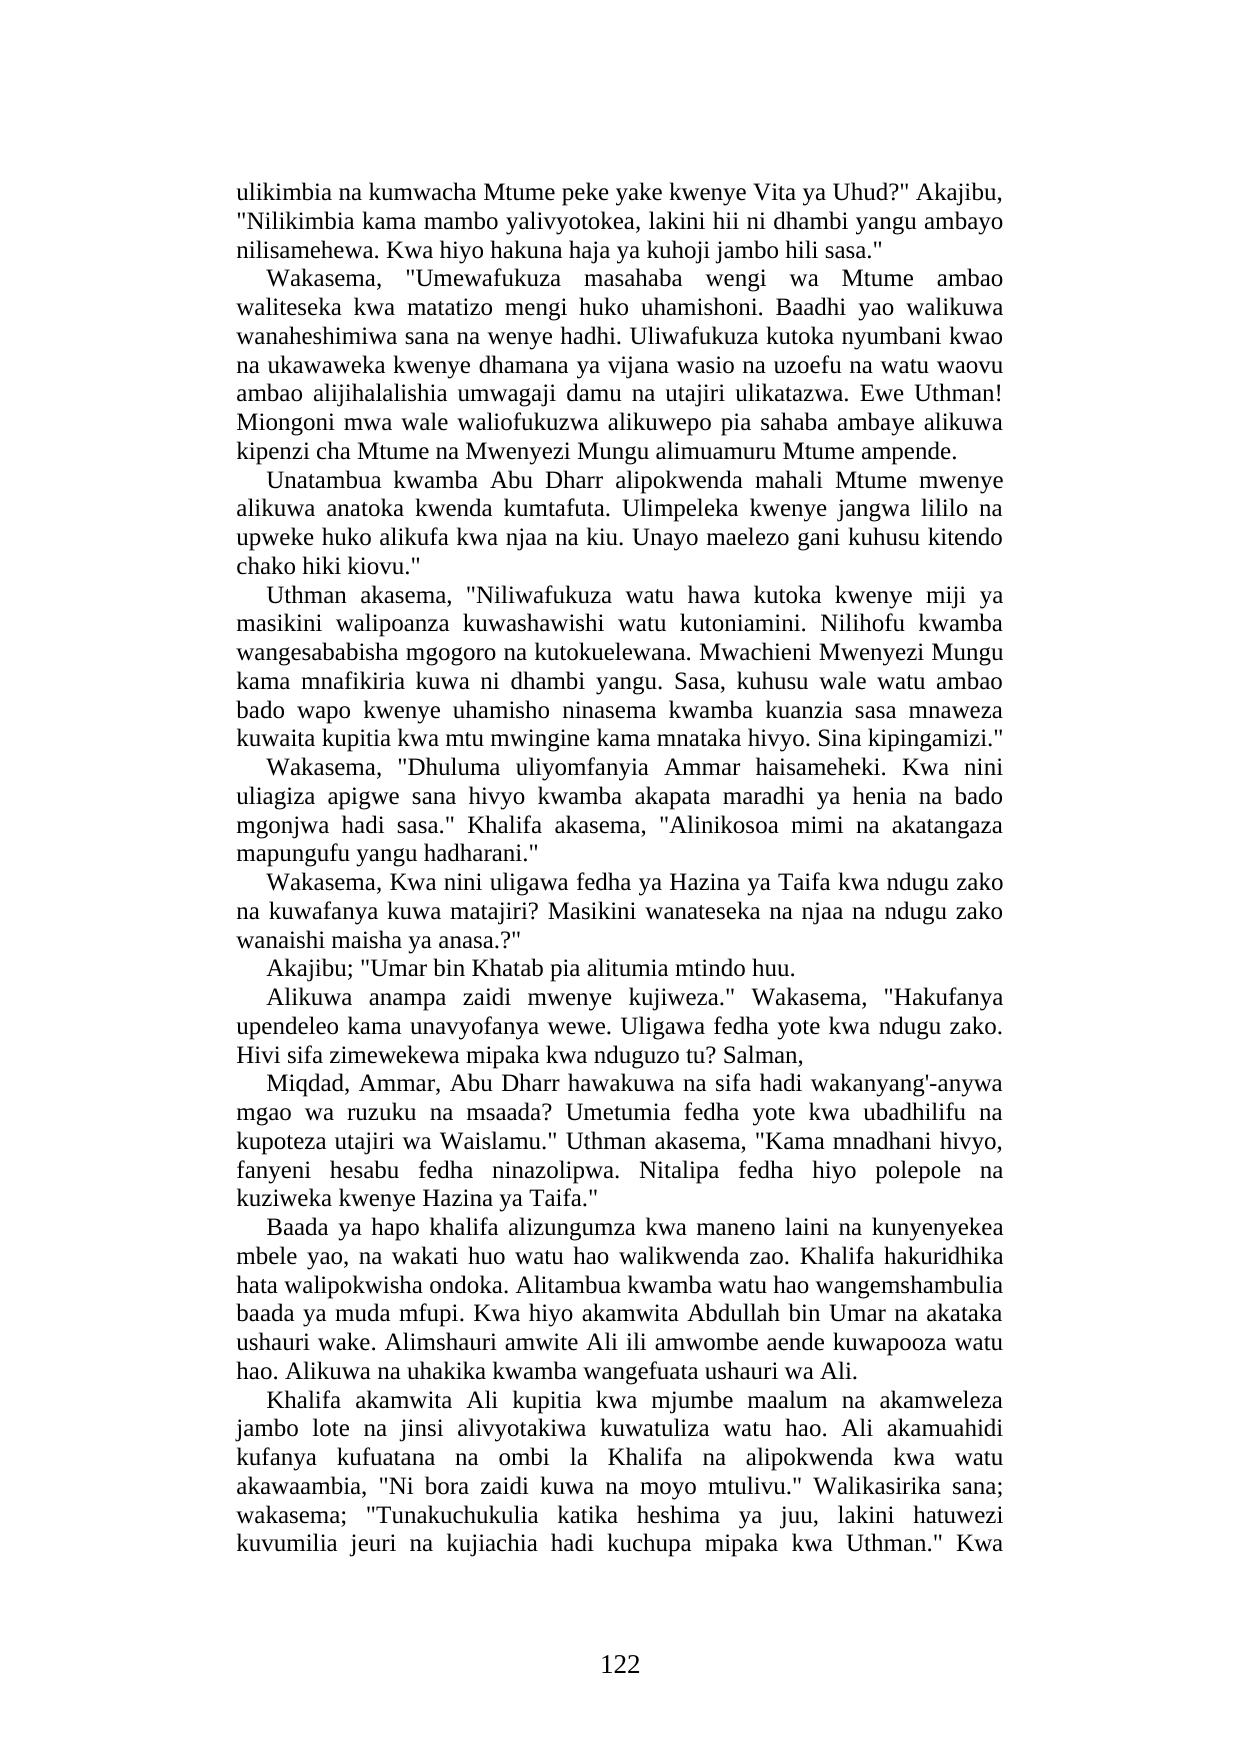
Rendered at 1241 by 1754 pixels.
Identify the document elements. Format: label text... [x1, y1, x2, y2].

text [236, 1385, 1004, 1557]
text Wakasema, Kwa nini uligawa fedha ya Hazina ya Taifa kwa ndugu zako na kuwafanya kuwa matajiri? Masikini wanateseka na njaa na ndugu zako wanaishi maisha ya anasa.?" [236, 867, 1004, 953]
text Alikuwa anampa zaidi mwenye kujiweza." Wakasema, "Hakufanya upendeleo kama unavyofanya wewe. Uligawa fedha yote kwa ndugu zako. Hivi sifa zimewekewa mipaka kwa nduguzo tu? Salman, [236, 982, 1004, 1068]
text Unatambua kwamba Abu Dharr alipokwenda mahali Mtume mwenye alikuwa anatoka kwenda kumtafuta. Ulimpeleka kwenye jangwa lililo na upweke huko alikufa kwa njaa na kiu. Unayo maelezo gani kuhusu kitendo chako hiki kiovu." [236, 465, 1004, 580]
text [236, 177, 1004, 263]
text Miqdad, Ammar, Abu Dharr hawakuwa na sifa hadi wakanyang'-anywa mgao wa ruzuku na msaada? Umetumia fedha yote kwa ubadhilifu na kupoteza utajiri wa Waislamu." Uthman akasema, "Kama mnadhani hivyo, fanyeni hesabu fedha ninazolipwa. Nitalipa fedha hiyo polepole na kuziweka kwenye Hazina ya Taifa." [236, 1068, 1004, 1212]
text Baada ya hapo khalifa alizungumza kwa maneno laini na kunyenyekea mbele yao, na wakati huo watu hao walikwenda zao. Khalifa hakuridhika hata walipokwisha ondoka. Alitambua kwamba watu hao wangemshambulia baada ya muda mfupi. Kwa hiyo akamwita Abdullah bin Umar na akataka ushauri wake. Alimshauri amwite Ali ili amwombe aende kuwapooza watu hao. Alikuwa na uhakika kwamba wangefuata ushauri wa Ali. [236, 1212, 1004, 1385]
text Uthman akasema, "Niliwafukuza watu hawa kutoka kwenye miji ya masikini walipoanza kuwashawishi watu kutoniamini. Nilihofu kwamba wangesababisha mgogoro na kutokuelewana. Mwachieni Mwenyezi Mungu kama mnafikiria kuwa ni dhambi yangu. Sasa, kuhusu wale watu ambao bado wapo kwenye uhamisho ninasema kwamba kuanzia sasa mnaweza kuwaita kupitia kwa mtu mwingine kama mnataka hivyo. Sina kipingamizi." [236, 580, 1004, 752]
text Akajibu; "Umar bin Khatab pia alitumia mtindo huu. [236, 953, 1004, 982]
text Wakasema, "Dhuluma uliyomfanyia Ammar haisameheki. Kwa nini uliagiza apigwe sana hivyo kwamba akapata maradhi ya henia na bado mgonjwa hadi sasa." Khalifa akasema, "Alinikosoa mimi na akatangaza mapungufu yangu hadharani." [236, 752, 1004, 867]
text Wakasema, "Umewafukuza masahaba wengi wa Mtume ambao waliteseka kwa matatizo mengi huko uhamishoni. Baadhi yao walikuwa wanaheshimiwa sana na wenye hadhi. Uliwafukuza kutoka nyumbani kwao na ukawaweka kwenye dhamana ya vijana wasio na uzoefu na watu waovu ambao alijihalalishia umwagaji damu na utajiri ulikatazwa. Ewe Uthman! Miongoni mwa wale waliofukuzwa alikuwepo pia sahaba ambaye alikuwa kipenzi cha Mtume na Mwenyezi Mungu alimuamuru Mtume ampende. [236, 263, 1004, 465]
